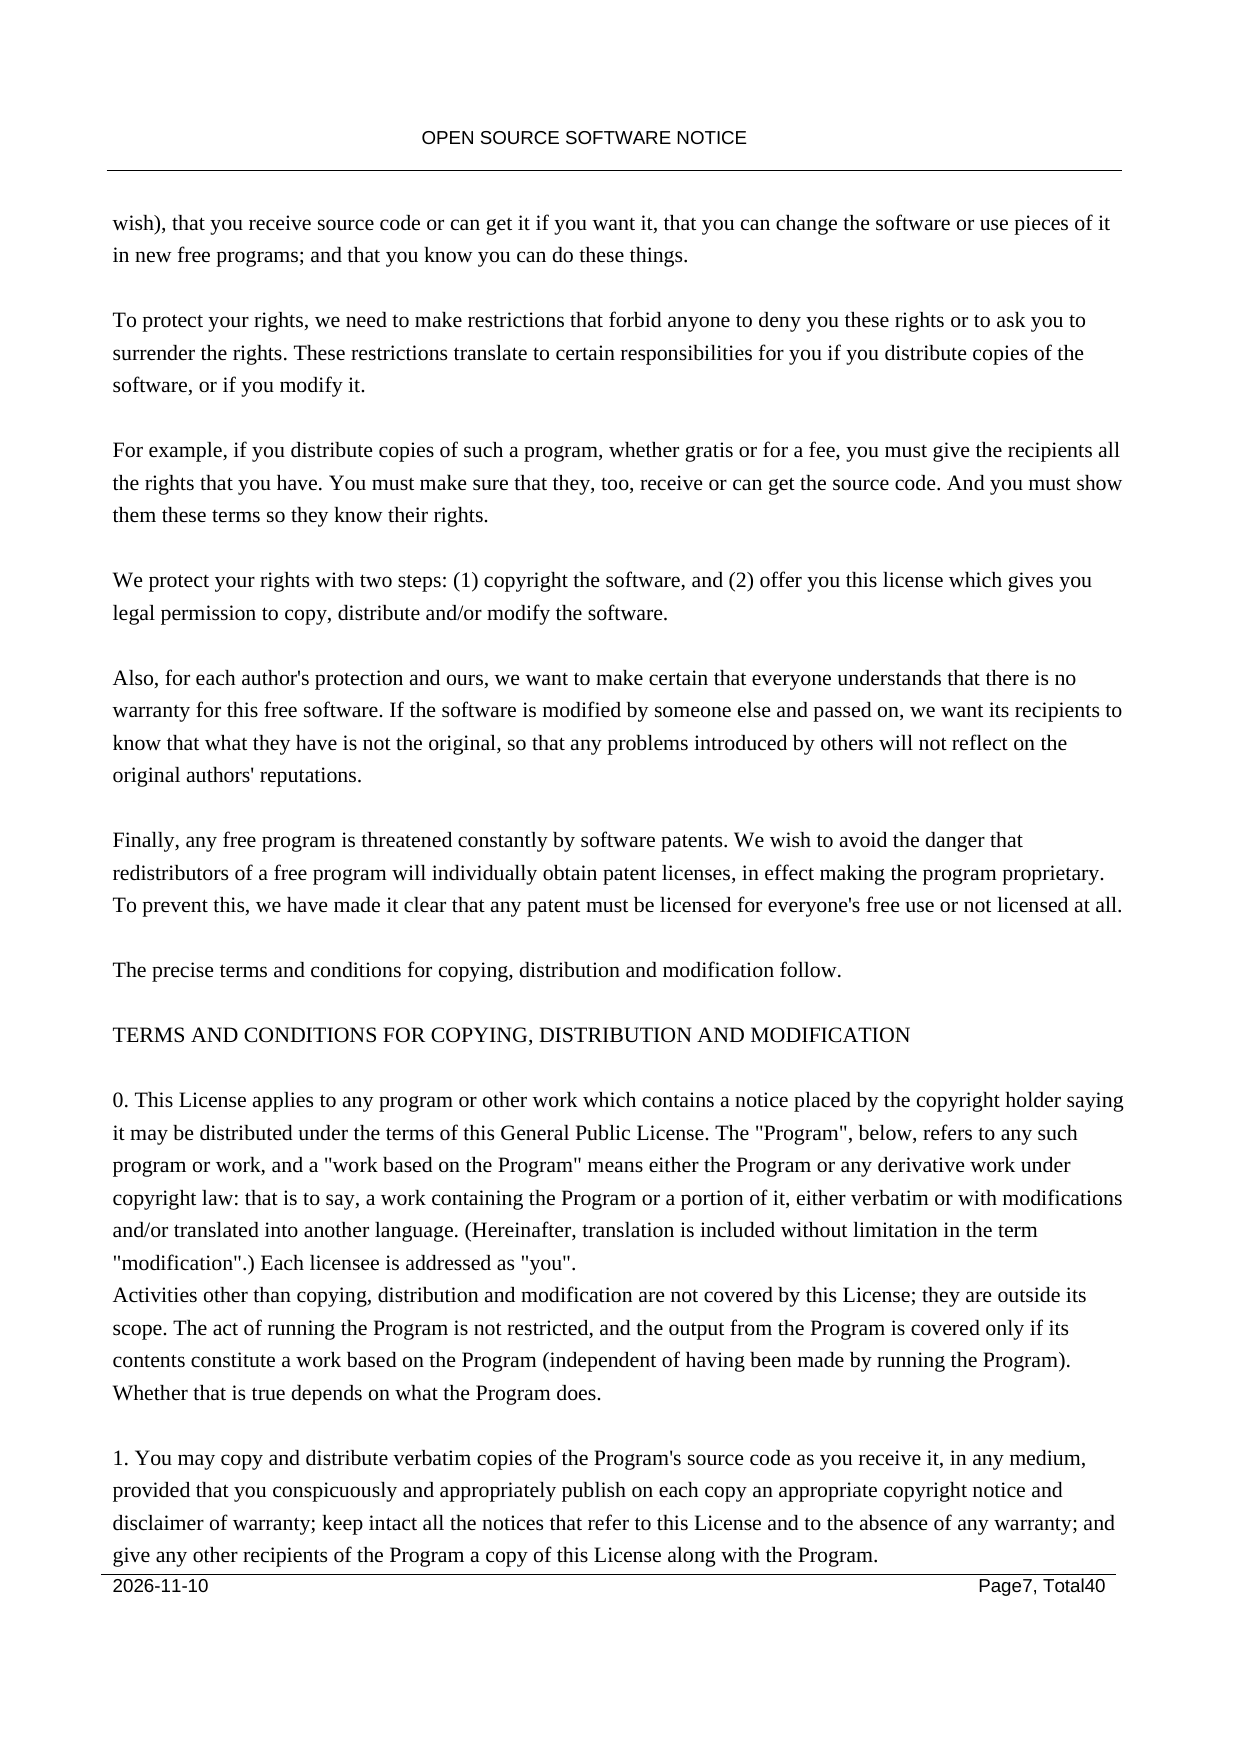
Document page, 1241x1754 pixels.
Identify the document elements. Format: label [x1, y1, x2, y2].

text [112, 206, 1128, 1571]
